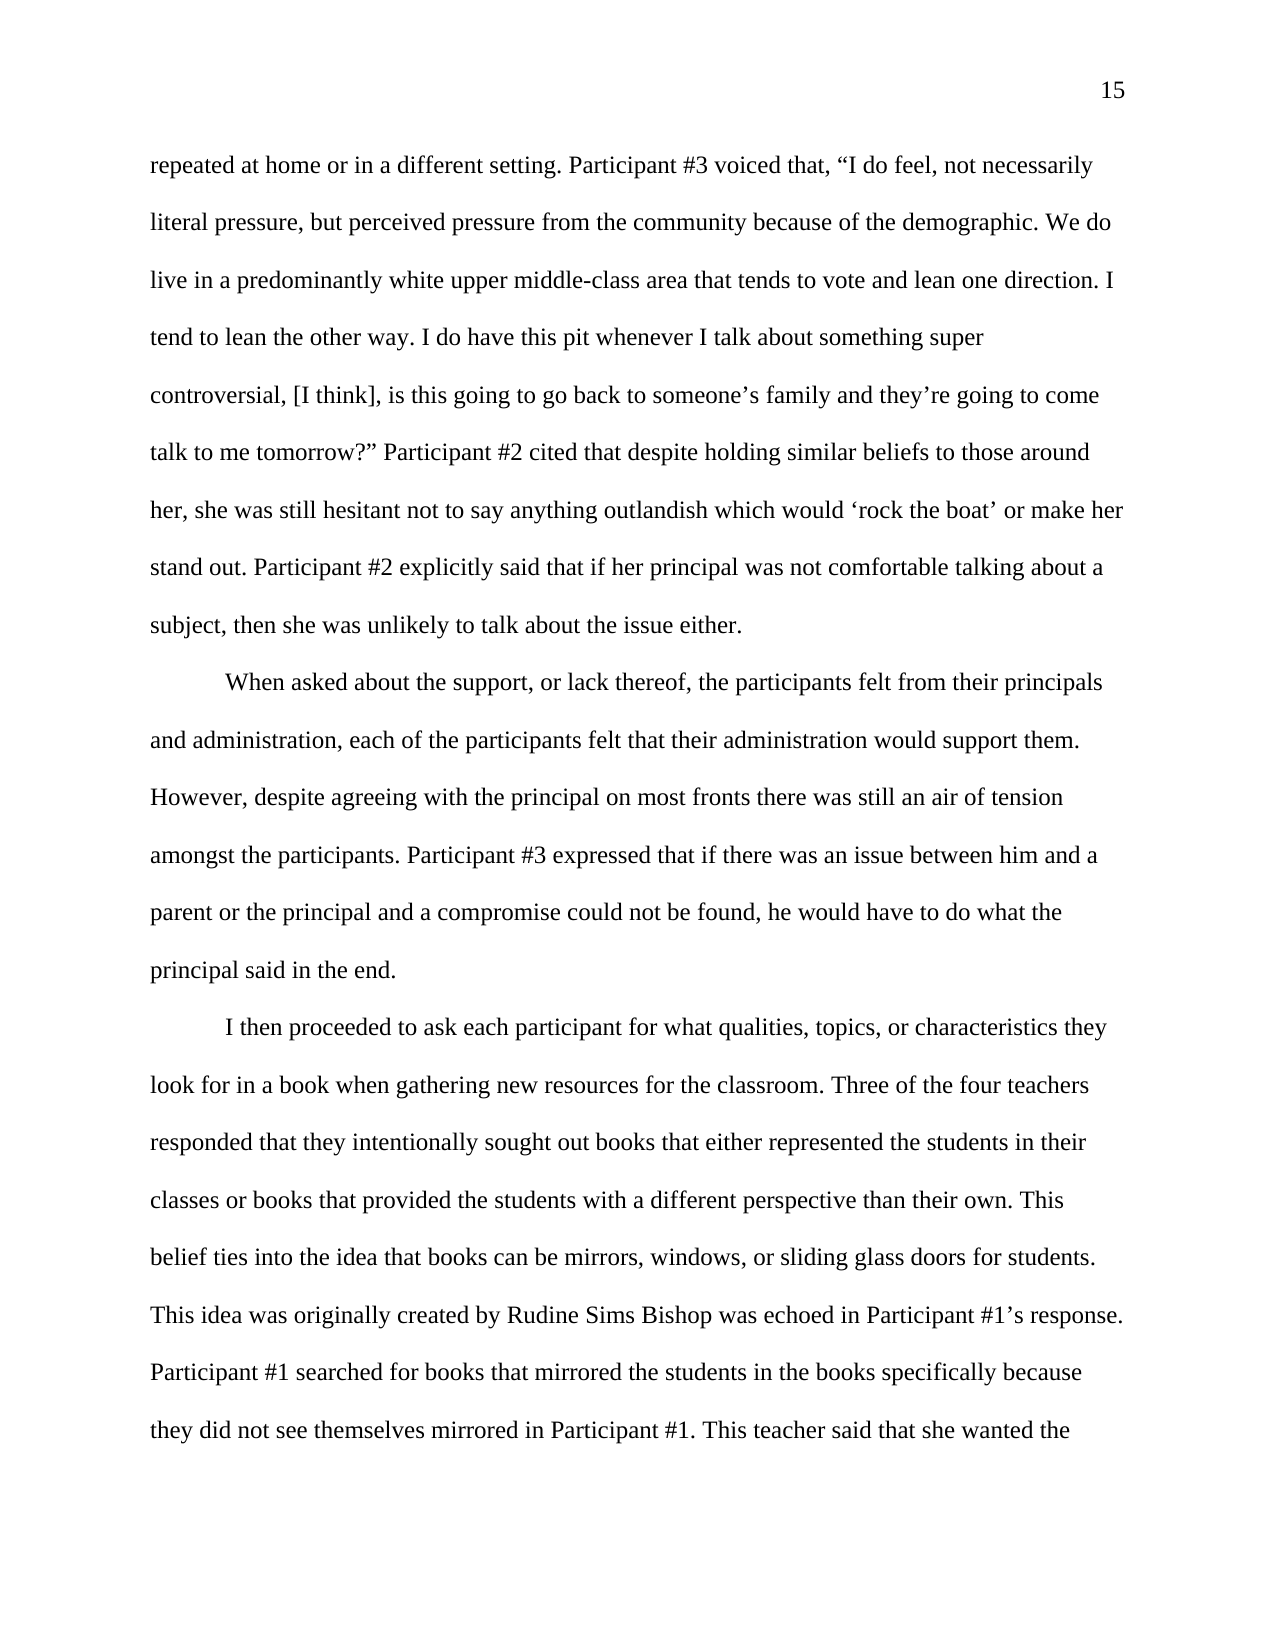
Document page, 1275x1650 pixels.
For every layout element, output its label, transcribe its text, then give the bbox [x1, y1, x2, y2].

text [150, 1012, 1125, 1444]
text When asked about the support, or lack thereof, the participants felt from their principals and administration, each of the participants felt that their administration would support them. However, despite agreeing with the principal on most fronts there was still an air of tension amongst the participants. Participant #3 expressed that if there was an issue between him and a parent or the principal and a compromise could not be found, he would have to do what the principal said in the end. [150, 667, 1125, 984]
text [150, 150, 1125, 639]
